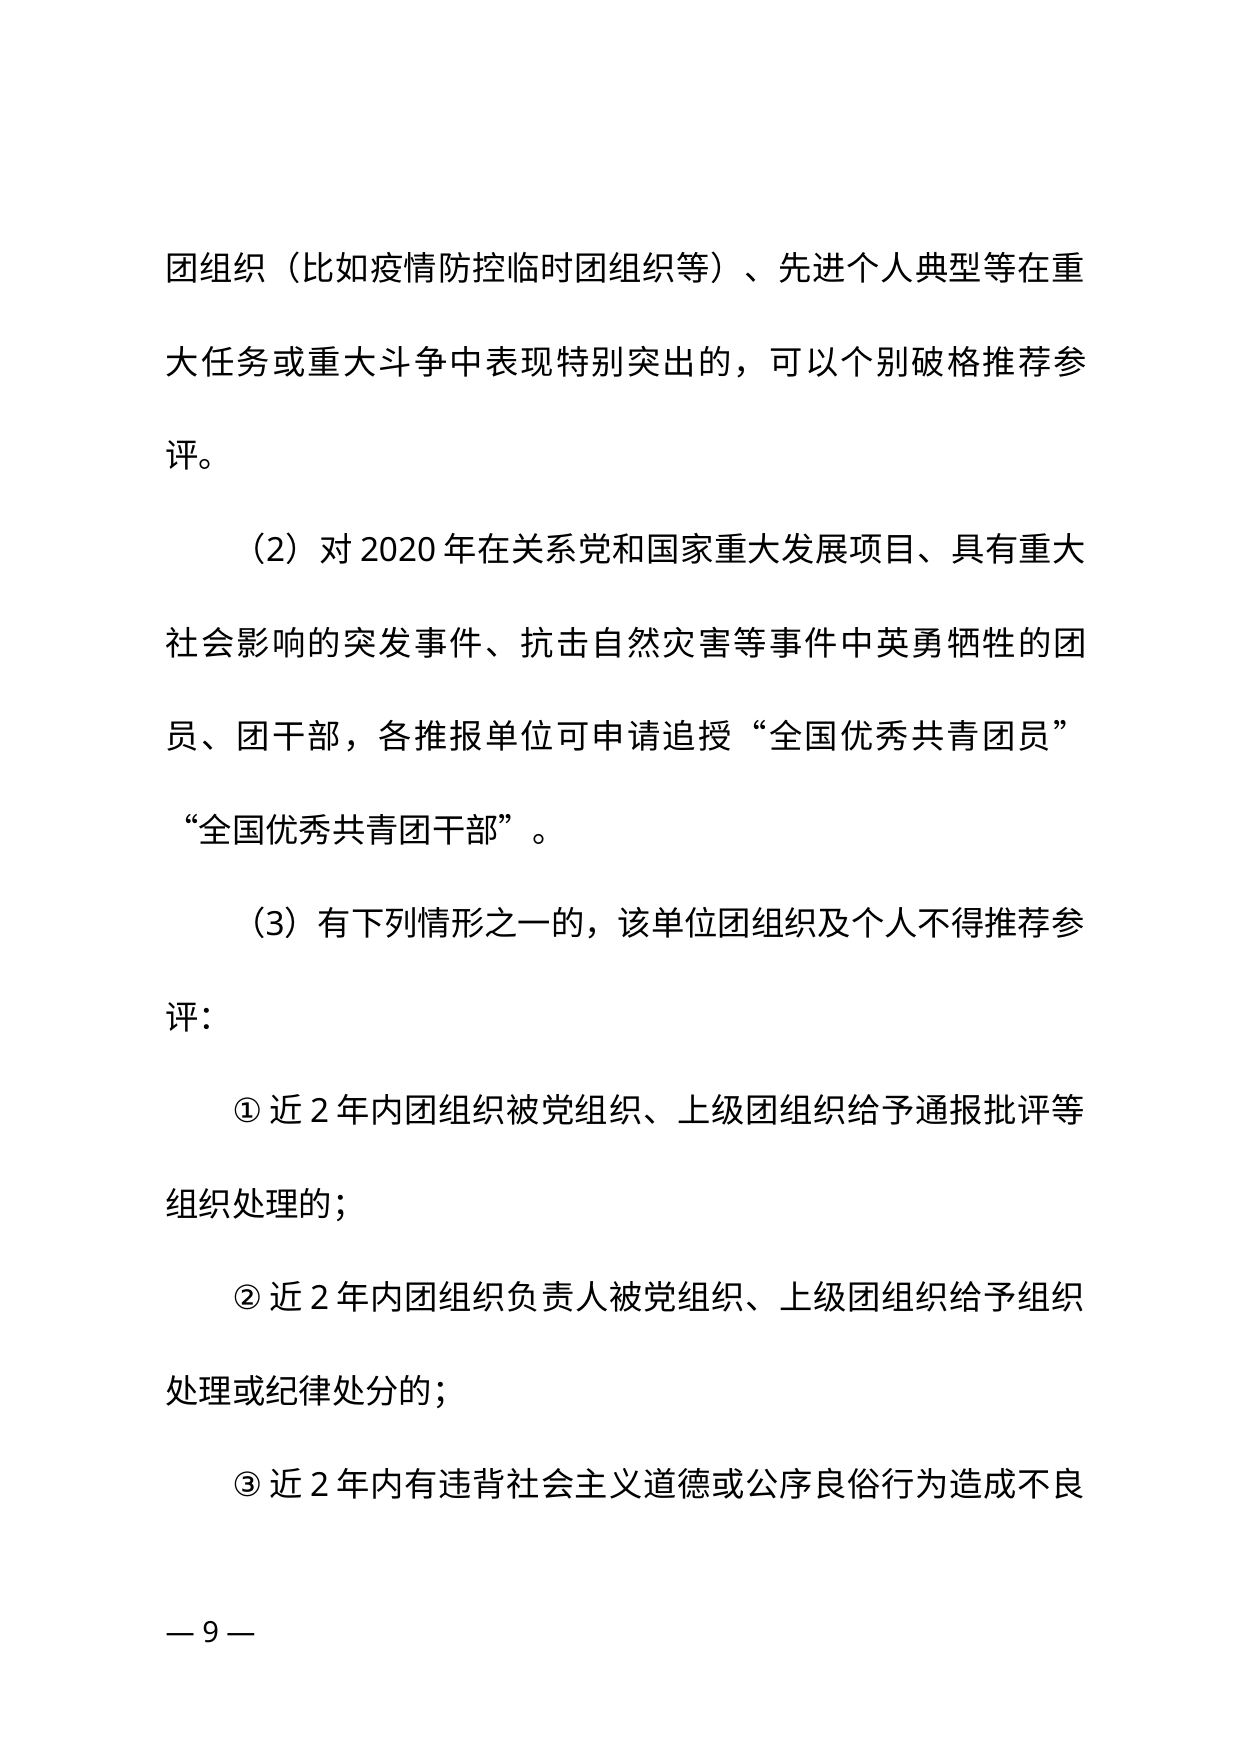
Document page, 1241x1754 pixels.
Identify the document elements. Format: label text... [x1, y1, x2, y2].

text （3）有下列情形之一的，该单位团组织及个人不得推荐参评： [165, 874, 1087, 1061]
text ①近2年内团组织被党组织、上级团组织给予通报批评等组织处理的； [165, 1061, 1087, 1248]
text ②近2年内团组织负责人被党组织、上级团组织给予组织处理或纪律处分的； [165, 1248, 1087, 1436]
text （2）对2020年在关系党和国家重大发展项目、具有重大社会影响的突发事件、抗击自然灾害等事件中英勇牺牲的团员、团干部，各推报单位可申请追授“全国优秀共青团员”“全国优秀共青团干部”。 [165, 500, 1087, 874]
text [165, 1436, 1087, 1529]
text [165, 219, 1087, 500]
